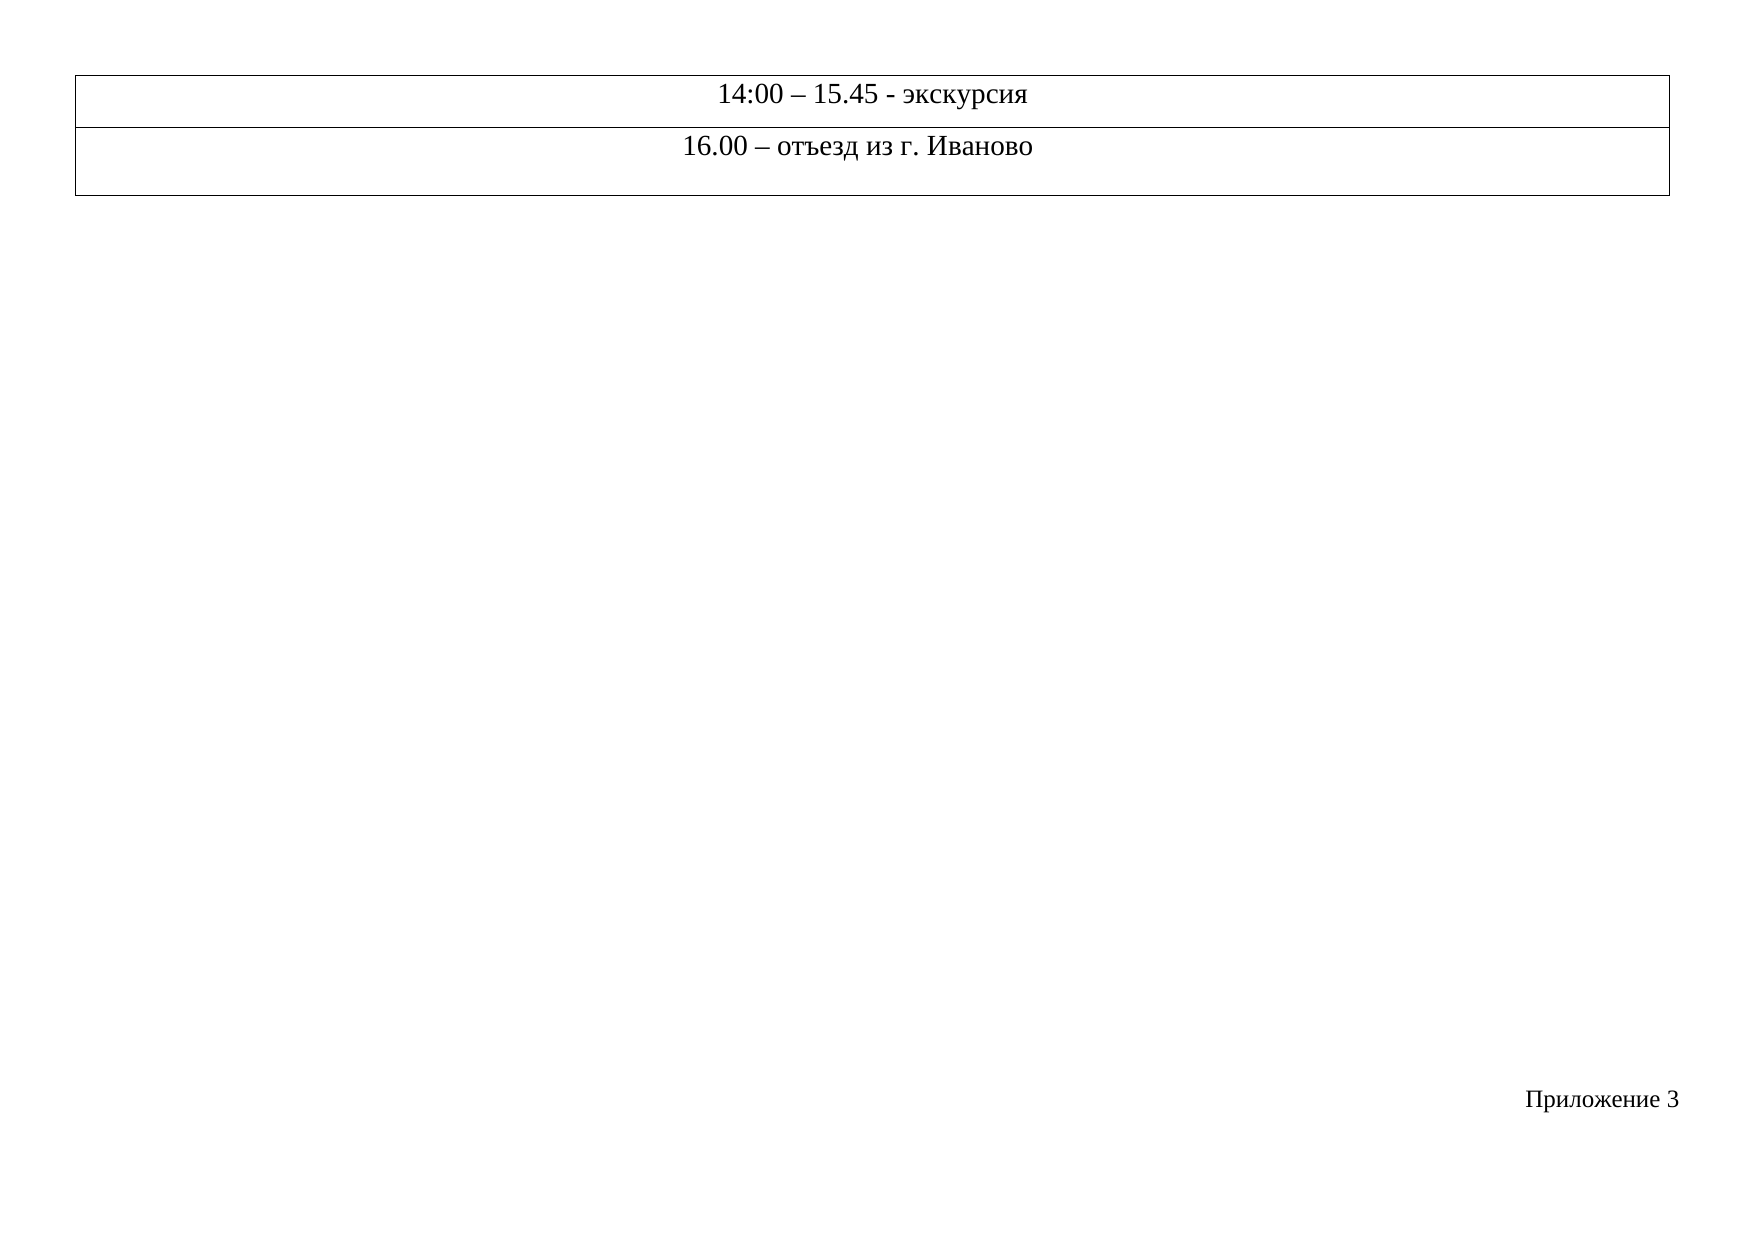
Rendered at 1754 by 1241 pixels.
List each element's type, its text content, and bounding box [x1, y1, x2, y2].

text Приложение 3 [75, 1084, 1679, 1113]
table_cell 14:00 – 15.45 - экскурсия [76, 76, 1669, 127]
table_cell 16.00 – отъезд из г. Иваново [76, 128, 1669, 195]
